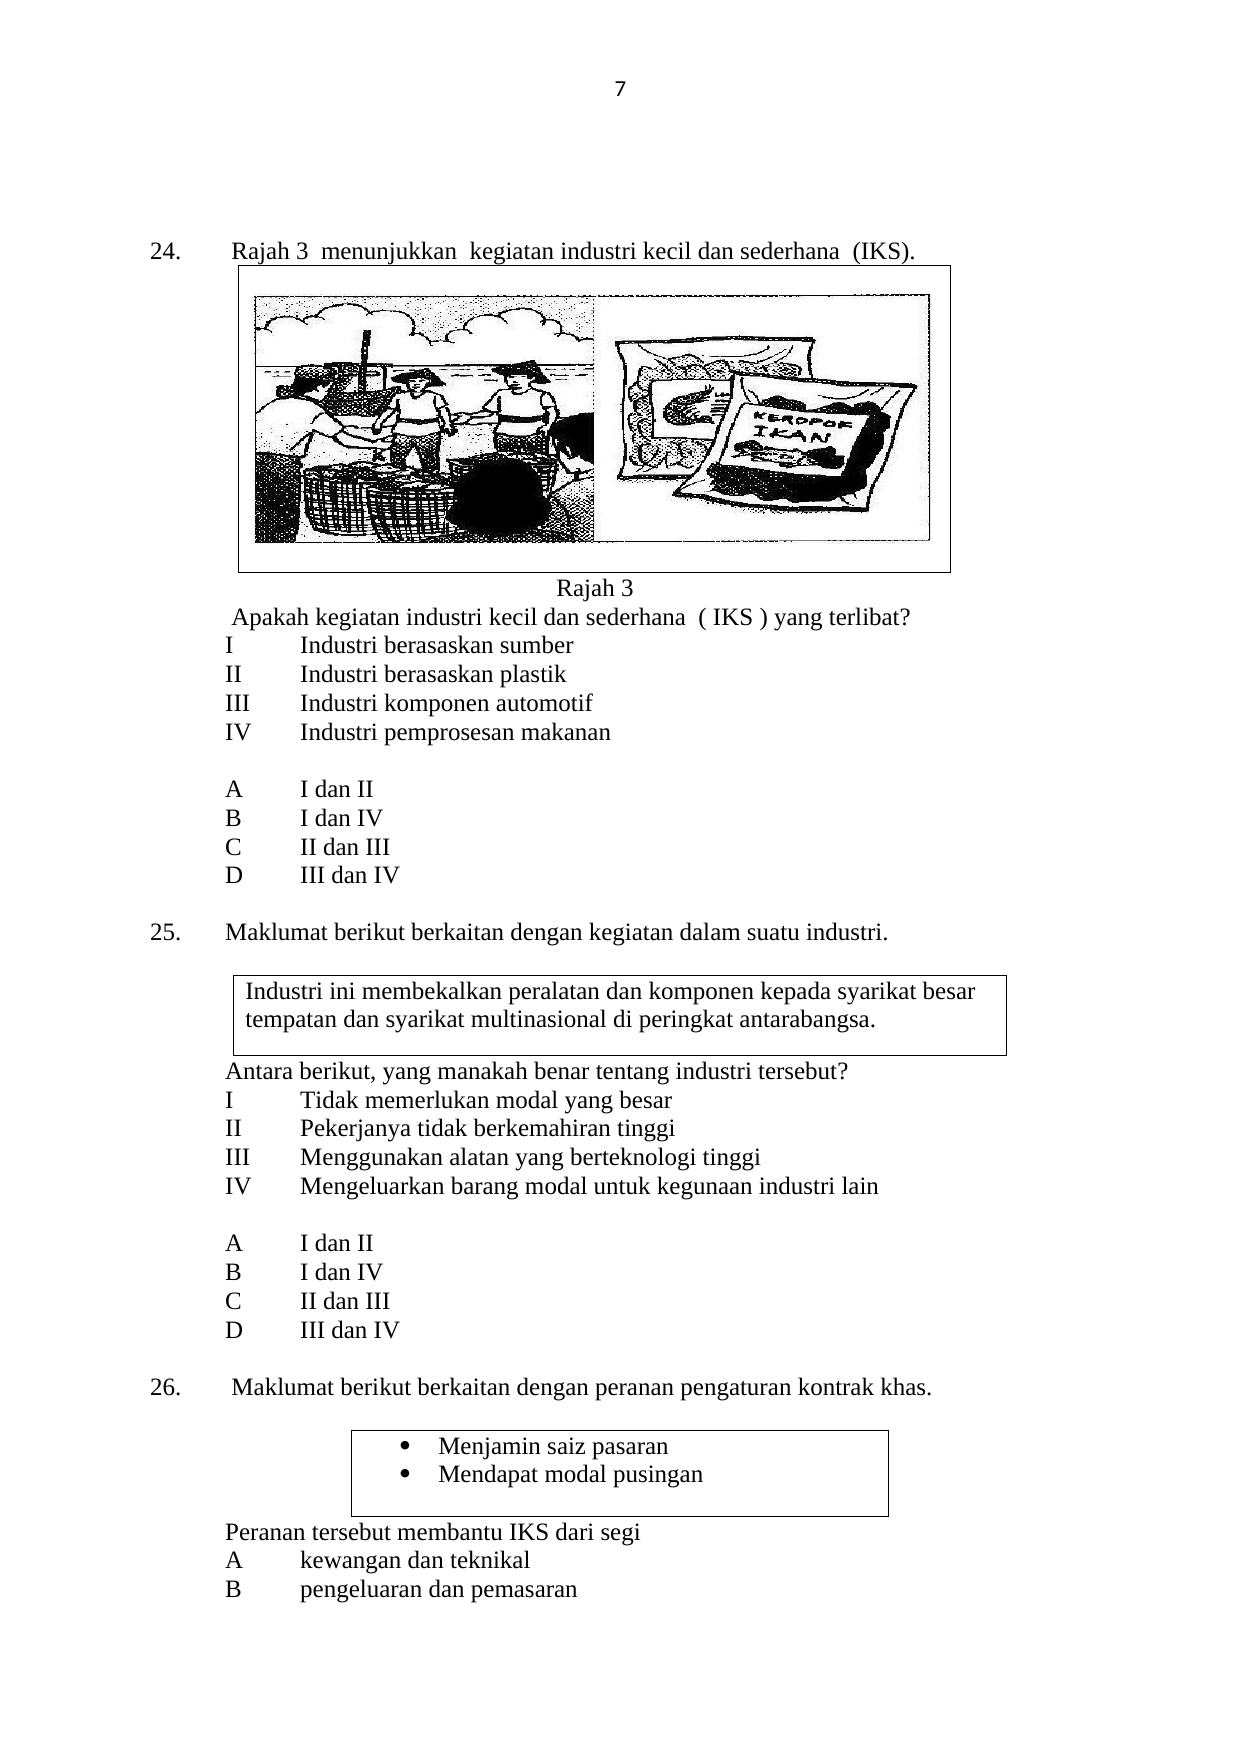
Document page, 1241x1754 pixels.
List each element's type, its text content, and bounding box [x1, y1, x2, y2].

table_header [239, 266, 950, 572]
text A I dan II [150, 774, 1090, 803]
text A I dan II [150, 1228, 1090, 1257]
text 25. Maklumat berikut berkaitan dengan kegiatan dalam suatu industri. [150, 917, 1090, 946]
table_header Industri ini membekalkan peralatan dan komponen kepada syarikat besar tempatan dan syarikat multinasional di peringkat antarabangsa. [234, 976, 1006, 1055]
text 24. Rajah 3 menunjukkan kegiatan industri kecil dan sederhana (IKS). [150, 236, 1090, 265]
text I Industri berasaskan sumber [150, 630, 1090, 659]
text Antara berikut, yang manakah benar tentang industri tersebut? [150, 1056, 1090, 1085]
picture [250, 294, 930, 544]
text IV Industri pemprosesan makanan [150, 717, 1090, 745]
text II Pekerjanya tidak berkemahiran tinggi [150, 1113, 1090, 1142]
text D III dan IV [150, 860, 1090, 889]
text Apakah kegiatan industri kecil dan sederhana ( IKS ) yang terlibat? [150, 602, 1090, 630]
text C II dan III [150, 832, 1090, 860]
text B I dan IV [150, 803, 1090, 832]
text II Industri berasaskan plastik [150, 659, 1090, 688]
text IV Mengeluarkan barang modal untuk kegunaan industri lain [150, 1171, 1090, 1200]
text Rajah 3 [150, 573, 1090, 602]
text 26. Maklumat berikut berkaitan dengan peranan pengaturan kontrak khas. [150, 1372, 1090, 1401]
text Peranan tersebut membantu IKS dari segi [150, 1517, 1090, 1546]
text A kewangan dan teknikal [150, 1546, 1090, 1574]
text III Industri komponen automotif [150, 688, 1090, 717]
table_header Menjamin saiz pasaran Mendapat modal pusingan [352, 1431, 888, 1516]
text I Tidak memerlukan modal yang besar [150, 1085, 1090, 1113]
text B I dan IV [150, 1257, 1090, 1286]
text B pengeluaran dan pemasaran [150, 1574, 1090, 1603]
text C II dan III [150, 1286, 1090, 1315]
text D III dan IV [150, 1315, 1090, 1343]
text III Menggunakan alatan yang berteknologi tinggi [150, 1142, 1090, 1171]
